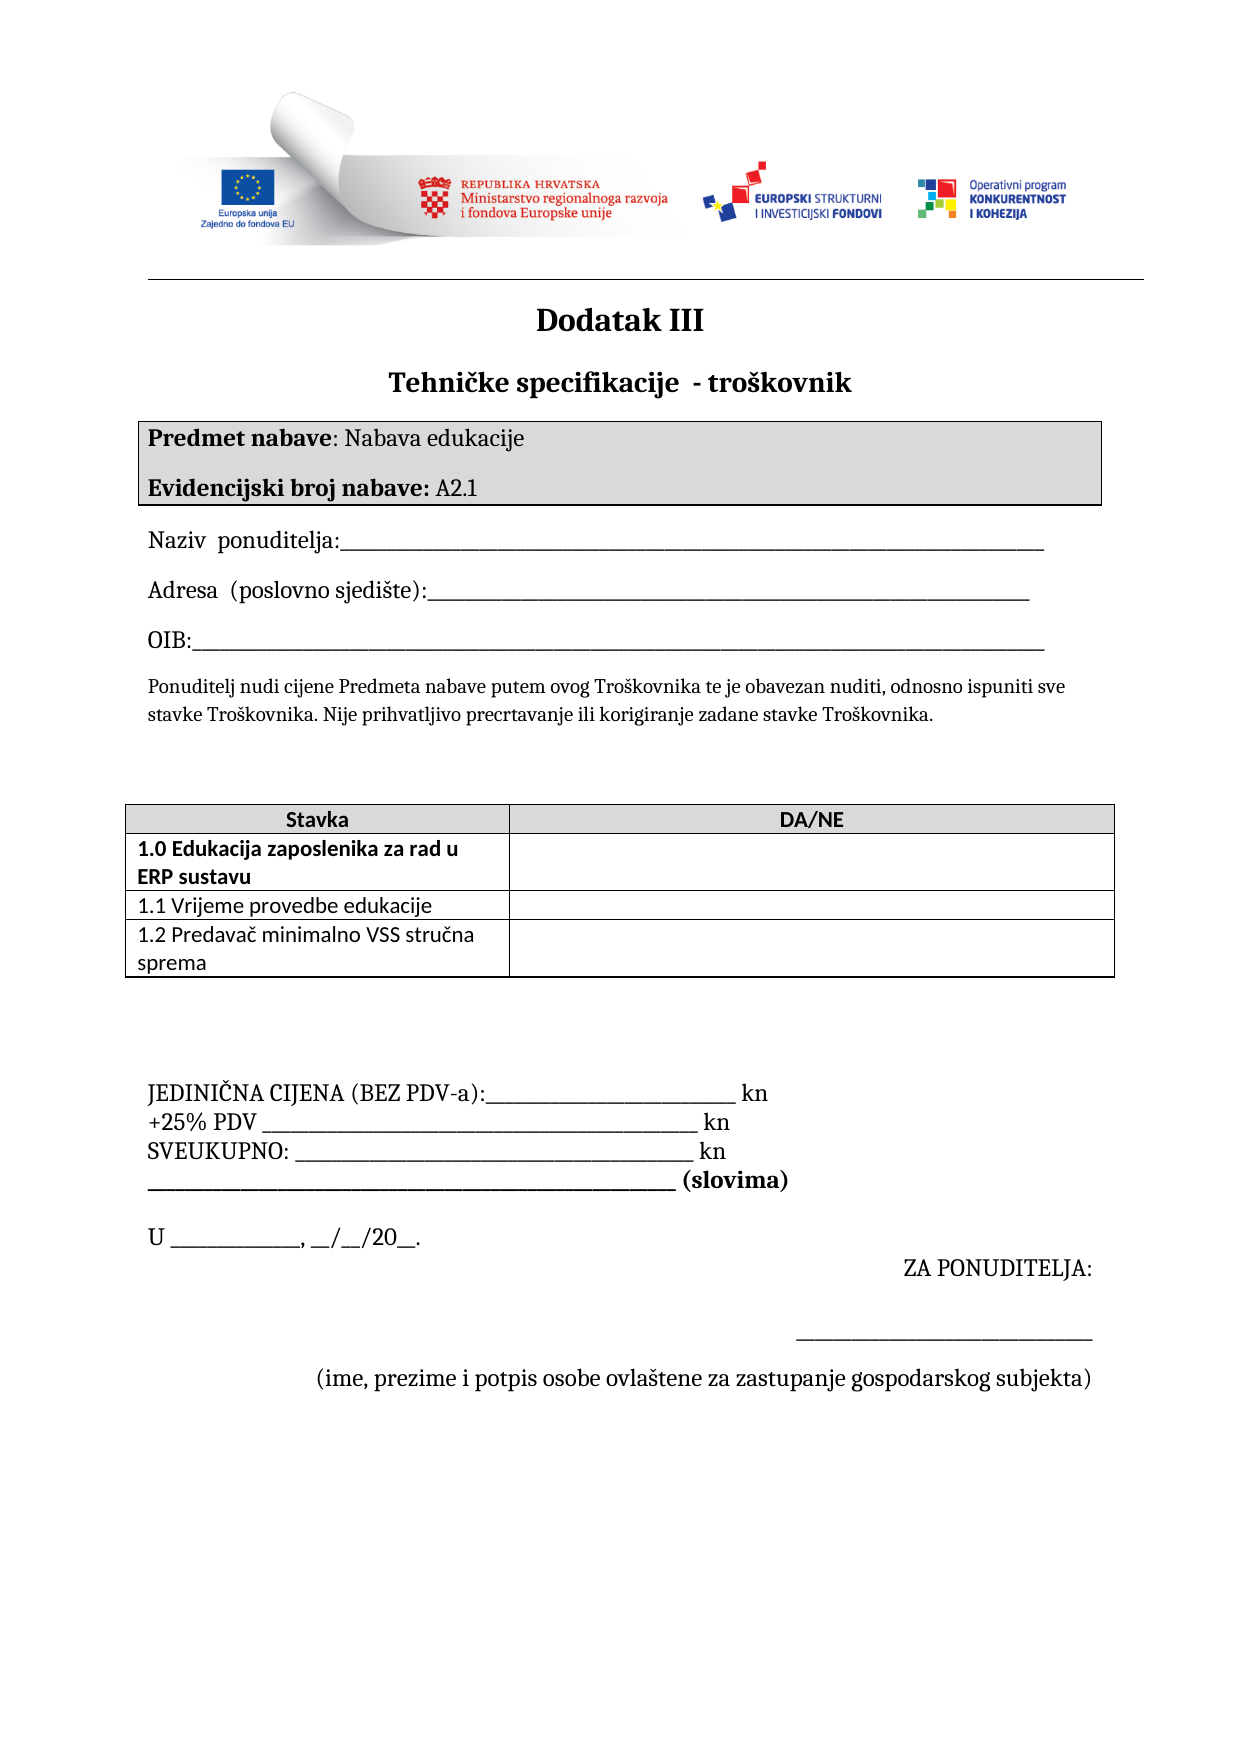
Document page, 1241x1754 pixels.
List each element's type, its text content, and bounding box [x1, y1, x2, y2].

table_cell [510, 920, 1114, 976]
text Adresa (poslovno sjedište):_________________________________________________________________ [148, 576, 1093, 605]
text Ponuditelj nudi cijene Predmeta nabave putem ovog Troškovnika te je obavezan nuditi, odnosno ispuniti sve stavke Troškovnika. Nije prihvatljivo precrtavanje ili korigiranje zadane stavke Troškovnika. [148, 675, 1093, 727]
text +25% PDV _______________________________________________ kn [148, 1108, 1093, 1137]
table_cell 1.0 Edukacija zaposlenika za rad u ERP sustavu [126, 834, 509, 890]
picture [173, 86, 1079, 263]
table_cell 1.2 Predavač minimalno VSS stručna sprema [126, 920, 509, 976]
text ________________________________ [148, 1316, 1093, 1345]
text Predmet nabave: Nabava edukacije [139, 422, 1101, 453]
text _________________________________________________________ (slovima) [148, 1166, 1093, 1194]
table_cell [510, 891, 1114, 919]
table_header Stavka [126, 805, 509, 833]
text Naziv ponuditelja:____________________________________________________________________________ [148, 526, 1093, 555]
text Dodatak III [148, 280, 1093, 340]
text Dodatak III [148, 148, 1093, 279]
text OIB:____________________________________________________________________________________________ [148, 626, 1093, 654]
text Tehničke specifikacije - troškovnik [148, 367, 1093, 400]
text U ______________, __/__/20__. [148, 1223, 1093, 1252]
text ZA PONUDITELJA: [148, 1254, 1093, 1283]
text (ime, prezime i potpis osobe ovlaštene za zastupanje gospodarskog subjekta) [148, 1364, 1093, 1393]
text Evidencijski broj nabave: A2.1 [139, 471, 1101, 504]
table_cell 1.1 Vrijeme provedbe edukacije [126, 891, 509, 919]
text SVEUKUPNO: ___________________________________________ kn [148, 1137, 1093, 1166]
text JEDINIČNA CIJENA (BEZ PDV-a):___________________________ kn [148, 1079, 1093, 1108]
table_header DA/NE [510, 805, 1114, 833]
table_cell [510, 834, 1114, 890]
